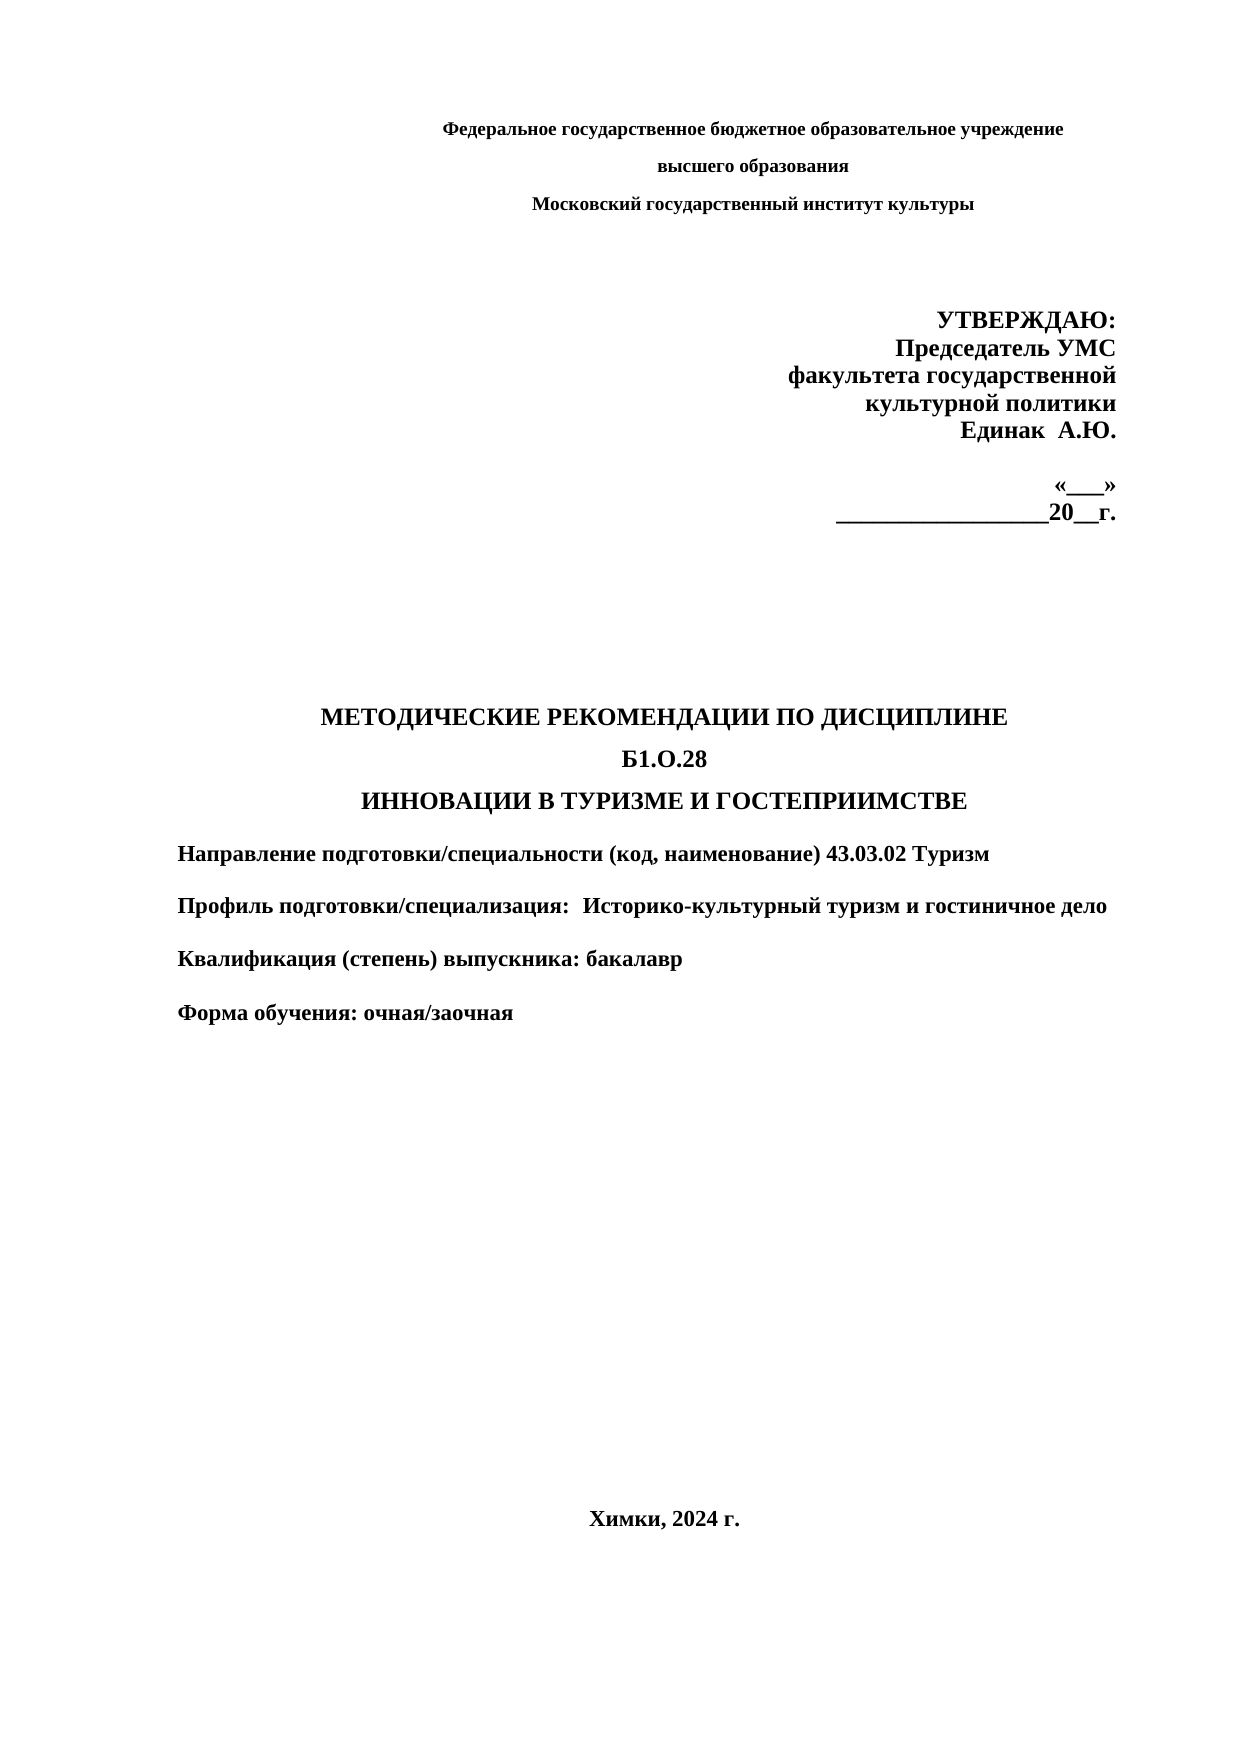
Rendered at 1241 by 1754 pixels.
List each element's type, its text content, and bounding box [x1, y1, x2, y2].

text Московский государственный институт культуры [354, 193, 1152, 231]
text высшего образования [354, 156, 1152, 193]
text Б1.О.28 [177, 751, 1152, 772]
text ИННОВАЦИИ В ТУРИЗМЕ И ГОСТЕПРИИМСТВЕ [177, 792, 490, 813]
text Профиль подготовки/специализация: Историко-культурный туризм и гостиничное дело [177, 892, 1152, 919]
text Направление подготовки/специальности (код, наименование) 43.03.02 Туризм [177, 840, 1152, 866]
text МЕТОДИЧЕСКИЕ РЕКОМЕНДАЦИИ ПО ДИСЦИПЛИНЕ [177, 709, 402, 730]
table_header УТВЕРЖДАЮ: Председатель УМС факультета государственной культурной политики Единак А.Ю. «___» _________________20__г. [768, 306, 1211, 529]
text Химки, 2024 г. [162, 1505, 1152, 1531]
text Квалификация (степень) выпускника: бакалавр [177, 945, 1152, 971]
text МЕТОДИЧЕСКИЕ РЕКОМЕНДАЦИИ ПО ДИСЦИПЛИНЕ [892, 709, 1152, 730]
text Федеральное государственное бюджетное образовательное учреждение [354, 118, 1152, 156]
text ИННОВАЦИИ В ТУРИЗМЕ И ГОСТЕПРИИМСТВЕ [466, 792, 1152, 813]
text Форма обучения: очная/заочная [177, 999, 1152, 1026]
text МЕТОДИЧЕСКИЕ РЕКОМЕНДАЦИИ ПО ДИСЦИПЛИНЕ [410, 709, 682, 730]
